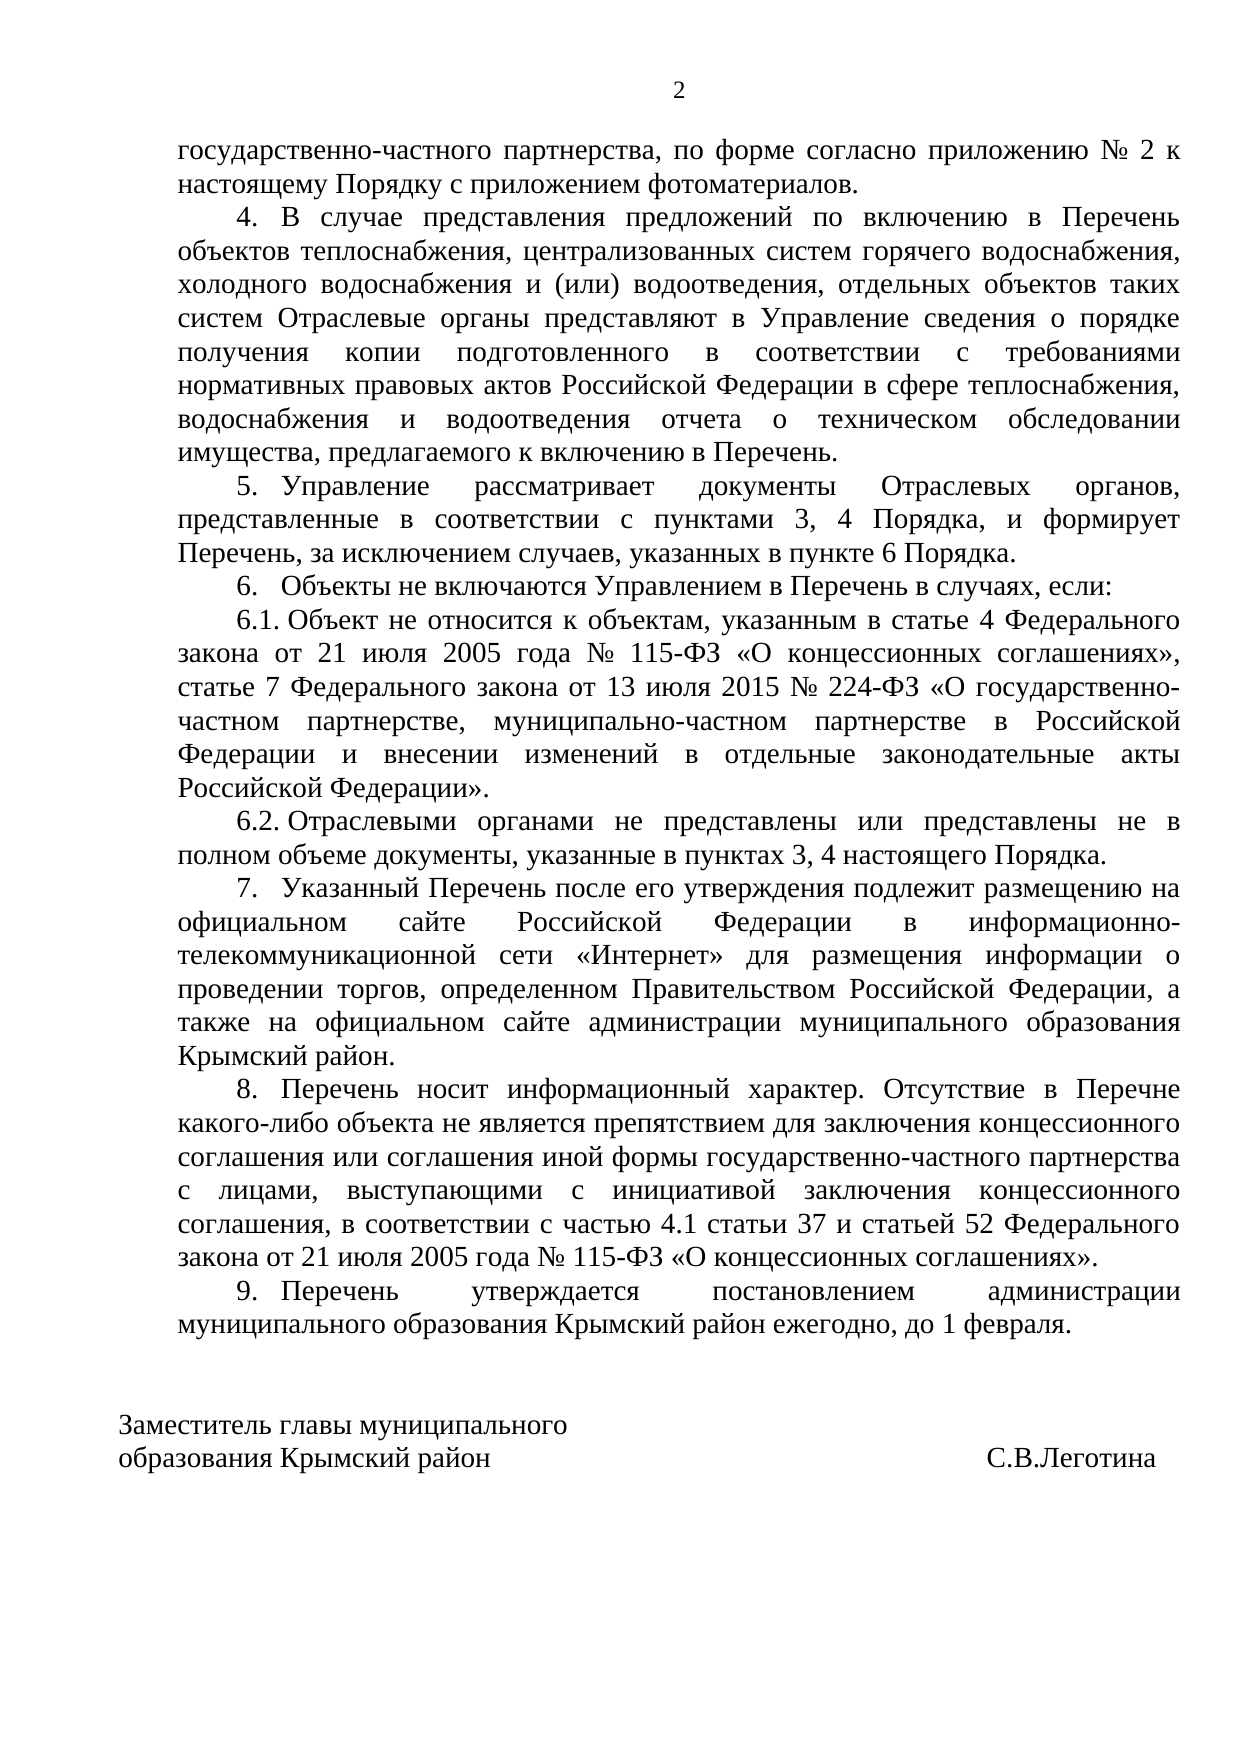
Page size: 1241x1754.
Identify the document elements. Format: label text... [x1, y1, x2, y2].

text 6.2. Отраслевыми органами не представлены или представлены не в полном объеме документы, указанные в пунктах 3, 4 настоящего Порядка. [177, 803, 1181, 870]
list Управление рассматривает документы Отраслевых органов, представленные в соответствии с пунктами 3, 4 Порядка, и формирует Перечень, за исключением случаев, указанных в пункте 6 Порядка. [177, 468, 1181, 568]
list Объекты не включаются Управлением в Перечень в случаях, если: [177, 568, 1181, 602]
list В случае представления предложений по включению в Перечень объектов теплоснабжения, централизованных систем горячего водоснабжения, холодного водоснабжения и (или) водоотведения, отдельных объектов таких систем Отраслевые органы представляют в Управление сведения о порядке получения копии подготовленного в соответствии с требованиями нормативных правовых актов Российской Федерации в сфере теплоснабжения, водоснабжения и водоотведения отчета о техническом обследовании имущества, предлагаемого к включению в Перечень. [177, 199, 1181, 468]
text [177, 132, 1181, 199]
list Указанный Перечень после его утверждения подлежит размещению на официальном сайте Российской Федерации в информационно-телекоммуникационной сети «Интернет» для размещения информации о проведении торгов, определенном Правительством Российской Федерации, а также на официальном сайте администрации муниципального образования Крымский район. [177, 870, 1181, 1072]
list Перечень утверждается постановлением администрации муниципального образования Крымский район ежегодно, до 1 февраля. [177, 1273, 1181, 1340]
list Перечень носит информационный характер. Отсутствие в Перечне какого-либо объекта не является препятствием для заключения концессионного соглашения или соглашения иной формы государственно-частного партнерства с лицами, выступающими с инициативой заключения концессионного соглашения, в соответствии с частью 4.1 статьи 37 и статьей 52 Федерального закона от 21 июля 2005 года № 115-ФЗ «О концессионных соглашениях». [177, 1072, 1181, 1273]
text образования Крымский район С.В.Леготина [118, 1441, 1181, 1474]
text Заместитель главы муниципального [118, 1407, 1181, 1441]
text 6.1. Объект не относится к объектам, указанным в статье 4 Федерального закона от 21 июля 2005 года № 115-ФЗ «О концессионных соглашениях», статье 7 Федерального закона от 13 июля 2015 № 224-ФЗ «О государственно-частном партнерстве, муниципально-частном партнерстве в Российской Федерации и внесении изменений в отдельные законодательные акты Российской Федерации». [177, 602, 1181, 803]
